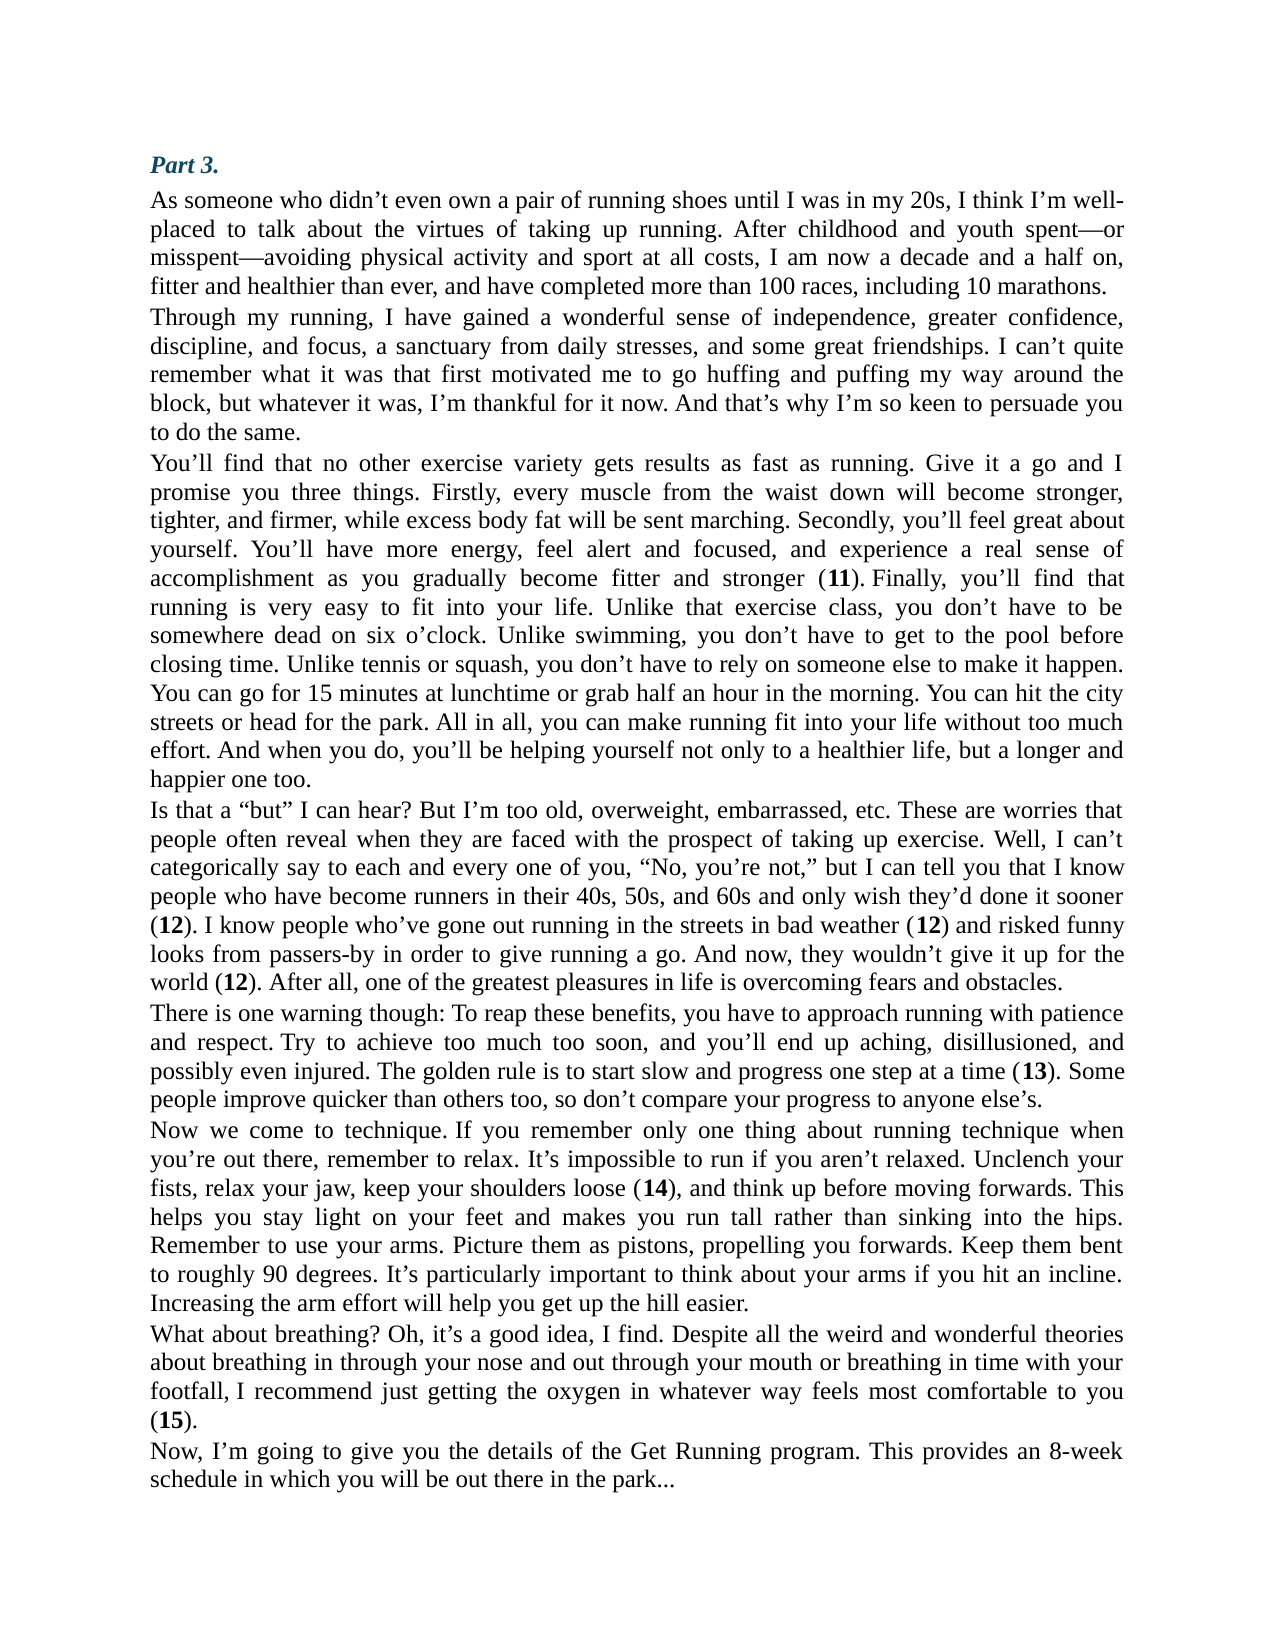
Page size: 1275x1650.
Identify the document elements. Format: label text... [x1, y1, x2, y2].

subtitle Part 3. [150, 150, 1125, 179]
text You’ll find that no other exercise variety gets results as fast as running. Give it a go and I promise you three things. Firstly, every muscle from the waist down will become stronger, tighter, and firmer, while excess body fat will be sent marching. Secondly, you’ll feel great about yourself. You’ll have more energy, feel alert and focused, and experience a real sense of accomplishment as you gradually become fitter and stronger (11). Finally, you’ll find that running is very easy to fit into your life. Unlike that exercise class, you don’t have to be somewhere dead on six o’clock. Unlike swimming, you don’t have to get to the pool before closing time. Unlike tennis or squash, you don’t have to rely on someone else to make it happen. You can go for 15 minutes at lunchtime or grab half an hour in the morning. You can hit the city streets or head for the park. All in all, you can make running fit into your life without too much effort. And when you do, you’ll be helping yourself not only to a healthier life, but a longer and happier one too. [150, 448, 1125, 793]
text Is that a “but” I can hear? But I’m too old, overweight, embarrassed, etc. These are worries that people often reveal when they are faced with the prospect of taking up exercise. Well, I can’t categorically say to each and every one of you, “No, you’re not,” but I can tell you that I know people who have become runners in their 40s, 50s, and 60s and only wish they’d done it sooner (12). I know people who’ve gone out running in the streets in bad weather (12) and risked funny looks from passers-by in order to give running a go. And now, they wouldn’t give it up for the world (12). After all, one of the greatest pleasures in life is overcoming fears and obstacles. [150, 795, 1125, 996]
text Now we come to technique. If you remember only one thing about running technique when you’re out there, remember to relax. It’s impossible to run if you aren’t relaxed. Unclench your fists, relax your jaw, keep your shoulders loose (14), and think up before moving forwards. This helps you stay light on your feet and makes you run tall rather than sinking into the hips. Remember to use your arms. Picture them as pistons, propelling you forwards. Keep them bent to roughly 90 degrees. It’s particularly important to think about your arms if you hit an incline. Increasing the arm effort will help you get up the hill easier. [150, 1115, 1125, 1317]
text What about breathing? Oh, it’s a good idea, I find. Despite all the weird and wonderful theories about breathing in through your nose and out through your mouth or breathing in time with your footfall, I recommend just getting the oxygen in whatever way feels most comfortable to you (15). [150, 1319, 1125, 1434]
text As someone who didn’t even own a pair of running shoes until I was in my 20s, I think I’m well-placed to talk about the virtues of taking up running. After childhood and youth spent—or misspent—avoiding physical activity and sport at all costs, I am now a decade and a half on, fitter and healthier than ever, and have completed more than 100 races, including 10 marathons. [150, 185, 1125, 300]
text There is one warning though: To reap these benefits, you have to approach running with patience and respect. Try to achieve too much too soon, and you’ll end up aching, disillusioned, and possibly even injured. The golden rule is to start slow and progress one step at a time (13). Some people improve quicker than others too, so don’t compare your progress to anyone else’s. [150, 998, 1125, 1113]
text Now, I’m going to give you the details of the Get Running program. This provides an 8-week schedule in which you will be out there in the park... [150, 1436, 1125, 1493]
text Through my running, I have gained a wonderful sense of independence, greater confidence, discipline, and focus, a sanctuary from daily stresses, and some great friendships. I can’t quite remember what it was that first motivated me to go huffing and puffing my way around the block, but whatever it was, I’m thankful for it now. And that’s why I’m so keen to persuade you to do the same. [150, 302, 1125, 446]
